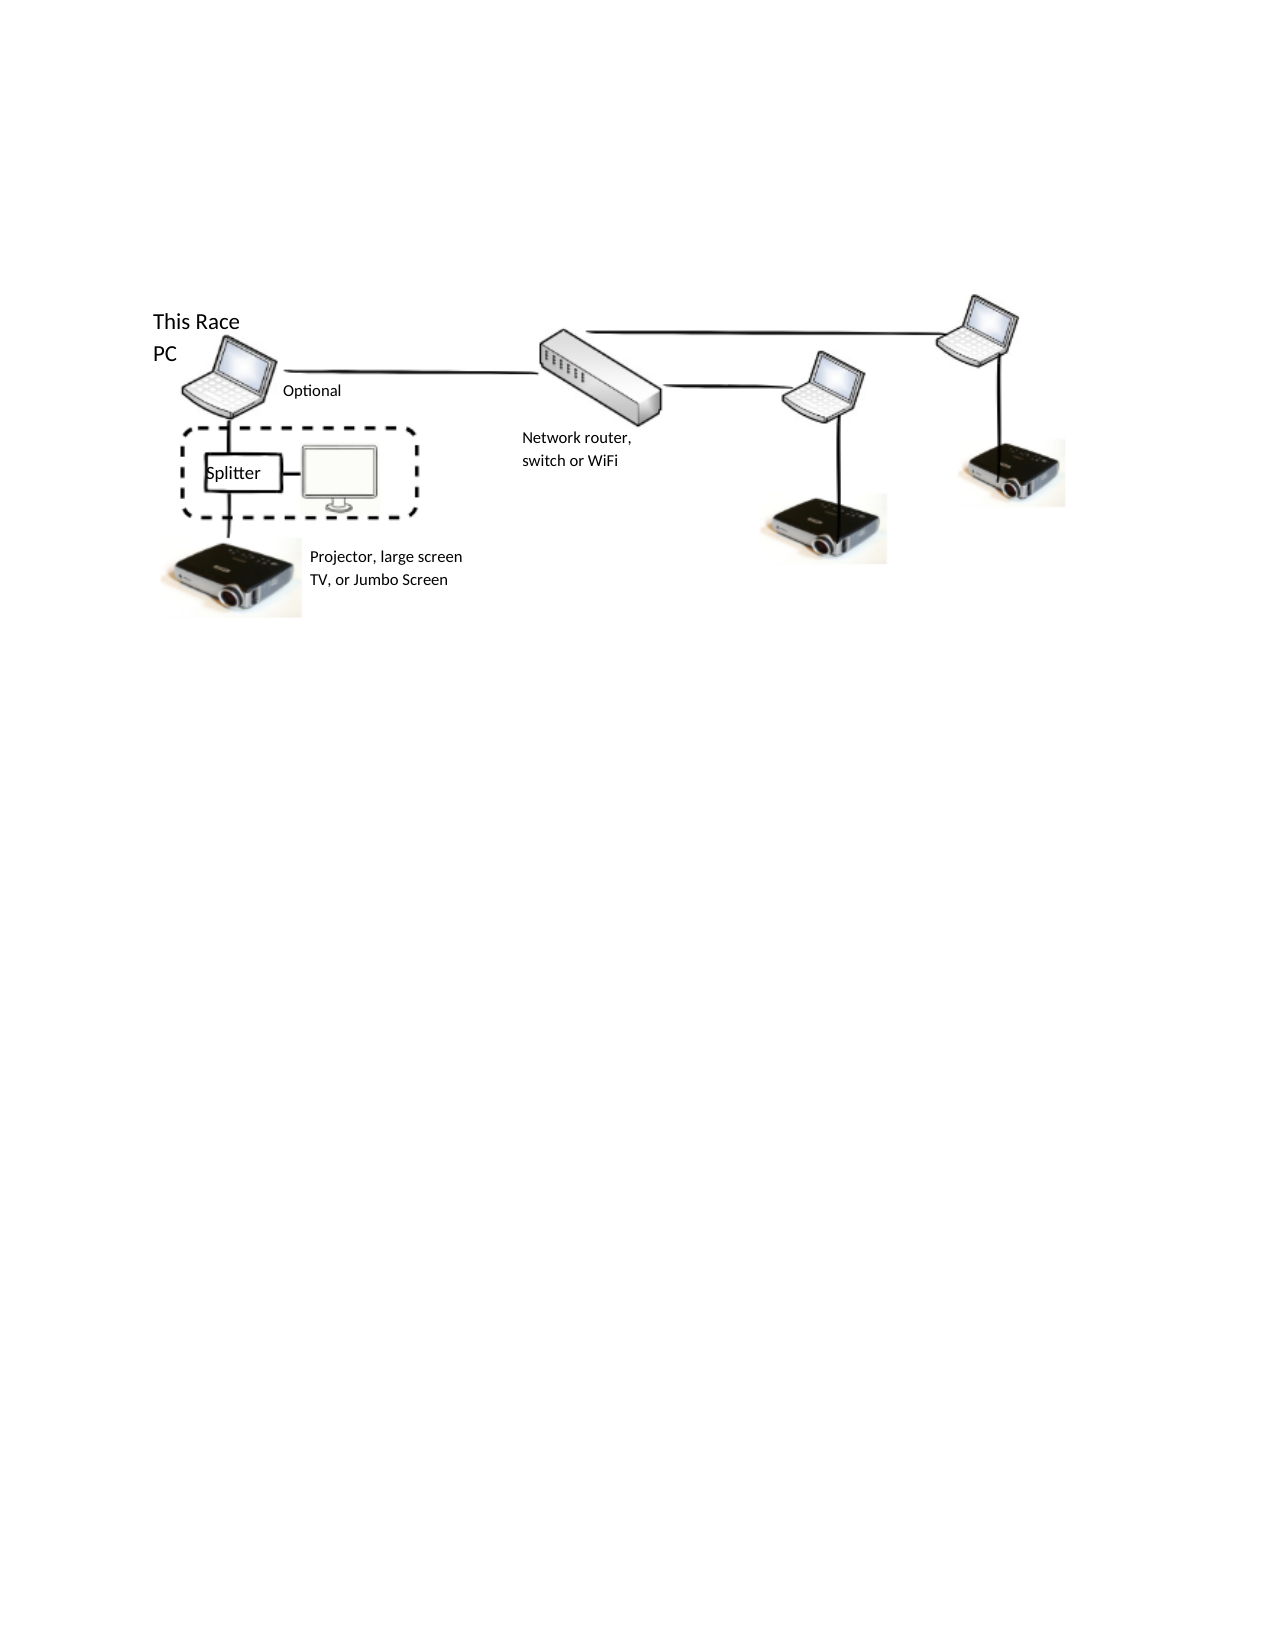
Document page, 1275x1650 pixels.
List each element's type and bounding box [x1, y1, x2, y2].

picture [130, 267, 1105, 660]
